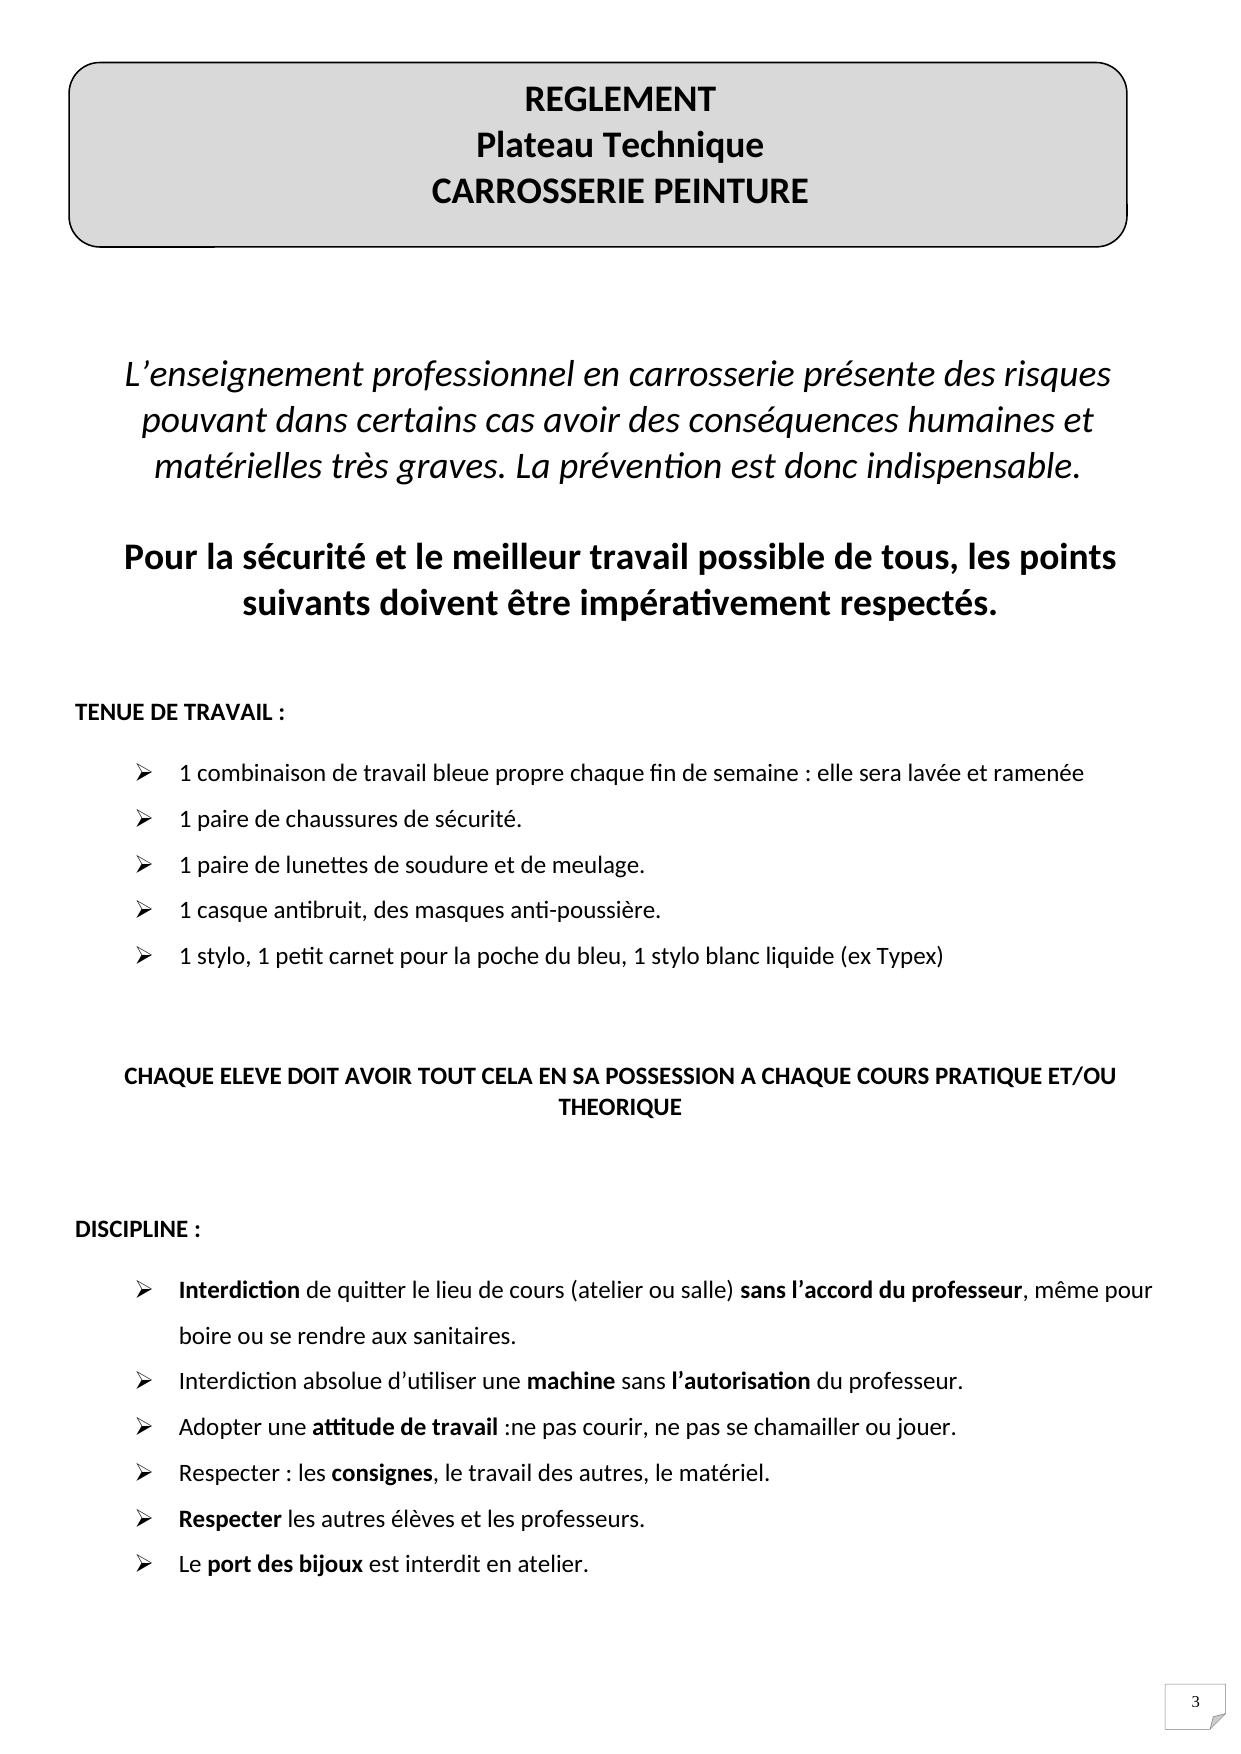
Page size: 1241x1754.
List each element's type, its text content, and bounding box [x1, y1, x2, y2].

text L’enseignement professionnel en carrosserie présente des risques pouvant dans certains cas avoir des conséquences humaines et matérielles très graves. La prévention est donc indispensable. [75, 350, 1165, 487]
list Interdiction absolue d’utiliser une machine sans l’autorisation du professeur. [134, 1366, 1165, 1396]
text Pour la sécurité et le meilleur travail possible de tous, les points suivants doivent être impérativement respectés. [75, 533, 1165, 625]
list 1 paire de lunettes de soudure et de meulage. [134, 849, 1165, 879]
text REGLEMENT [75, 75, 1165, 121]
list 1 stylo, 1 petit carnet pour la poche du bleu, 1 stylo blanc liquide (ex Typex) [134, 940, 1165, 971]
list Interdiction de quitter le lieu de cours (atelier ou salle) sans l’accord du professeur, même pour boire ou se rendre aux sanitaires. [134, 1274, 1165, 1350]
list Respecter : les consignes, le travail des autres, le matériel. [134, 1457, 1165, 1487]
list Respecter les autres élèves et les professeurs. [134, 1503, 1165, 1533]
text TENUE DE TRAVAIL : [75, 696, 1165, 727]
list 1 combinaison de travail bleue propre chaque fin de semaine : elle sera lavée et ramenée [134, 757, 1165, 788]
list 1 casque antibruit, des masques anti-poussière. [134, 894, 1165, 925]
text CHAQUE ELEVE DOIT AVOIR TOUT CELA EN SA POSSESSION A CHAQUE COURS PRATIQUE ET/OU THEORIQUE [75, 1060, 1165, 1121]
list Le port des bijoux est interdit en atelier. [134, 1548, 1165, 1579]
text CARROSSERIE PEINTURE [75, 167, 1165, 212]
list 1 paire de chaussures de sécurité. [134, 803, 1165, 833]
text Plateau Technique [75, 121, 1165, 167]
text DISCIPLINE : [75, 1213, 1165, 1243]
list Adopter une attitude de travail :ne pas courir, ne pas se chamailler ou jouer. [134, 1411, 1165, 1442]
